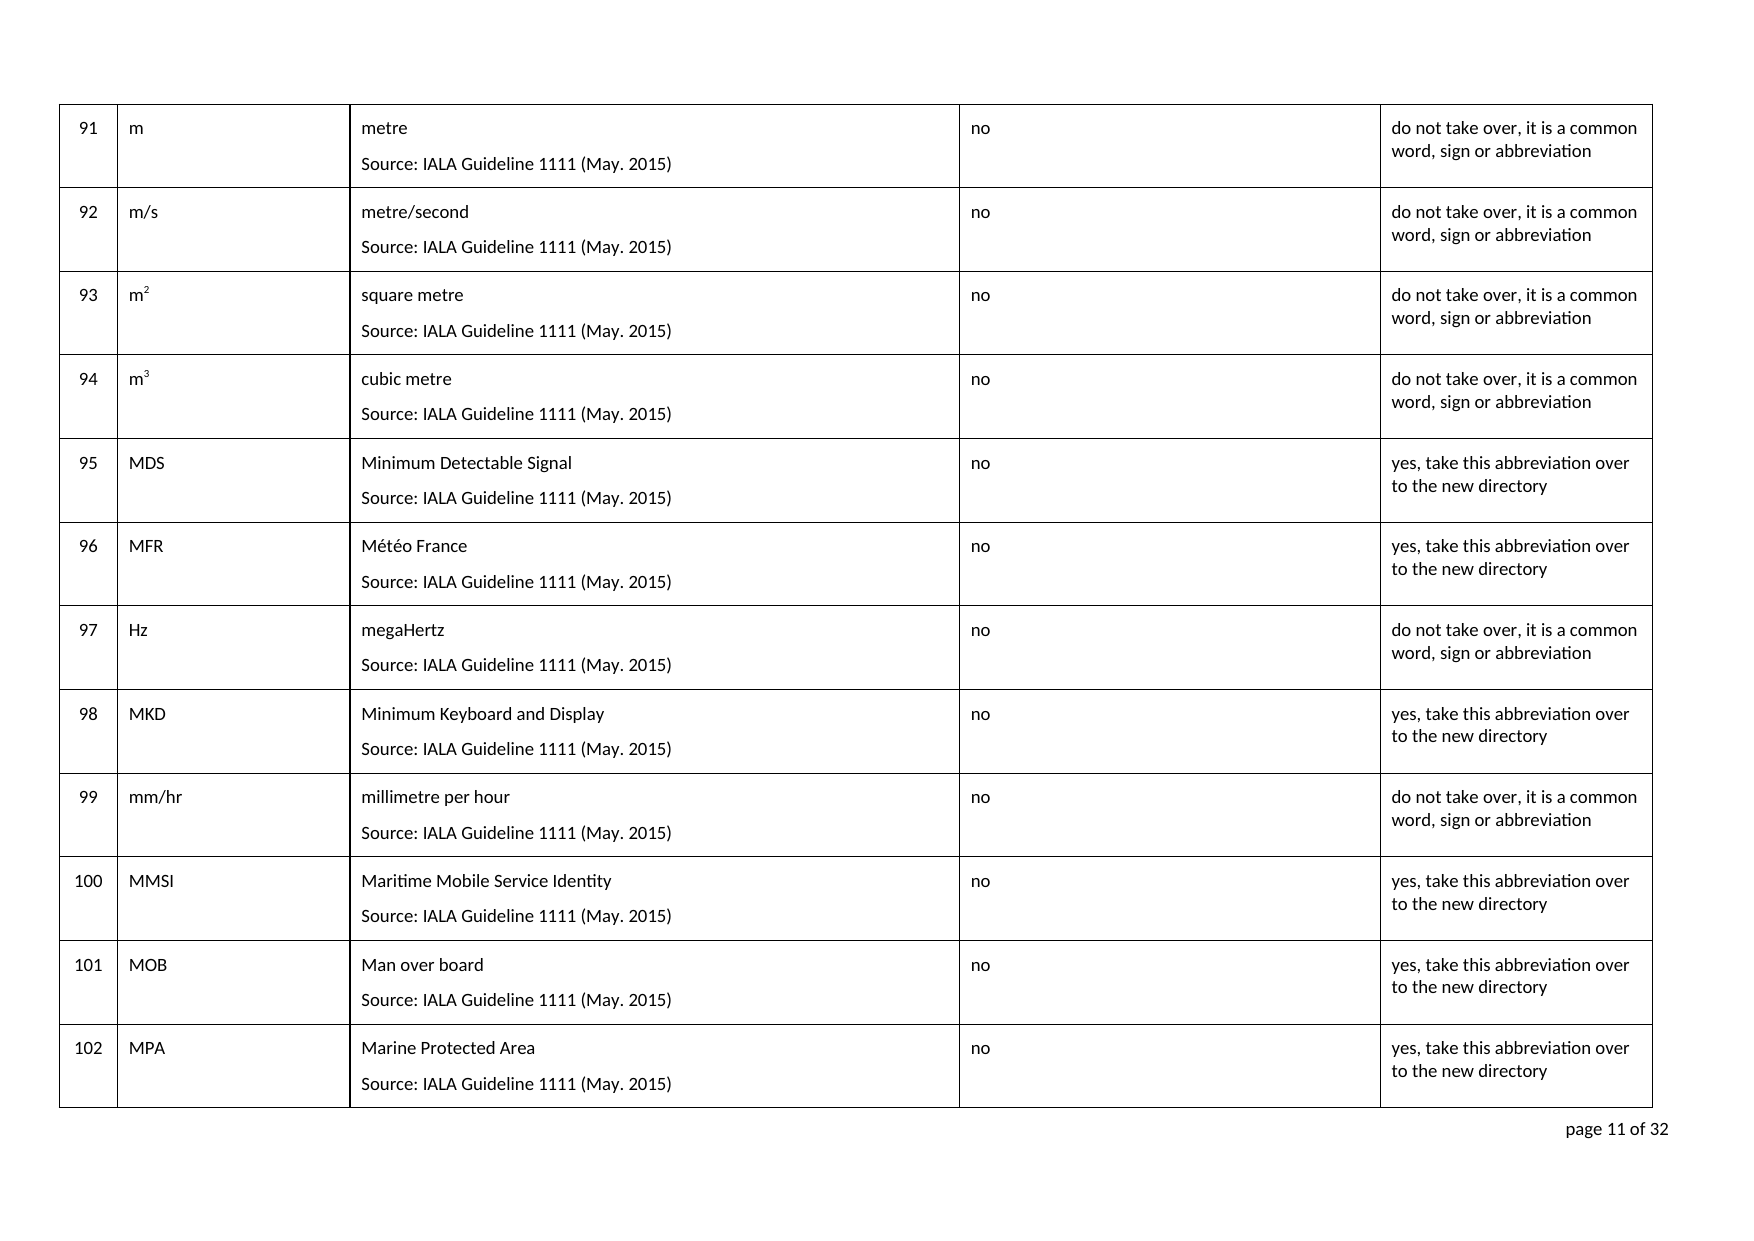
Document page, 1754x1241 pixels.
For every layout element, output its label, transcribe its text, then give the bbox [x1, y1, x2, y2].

table_cell millimetre per hour Source: IALA Guideline 1111 (May. 2015) [351, 774, 959, 856]
table_cell m/s [118, 188, 349, 271]
table_cell 99 [60, 774, 117, 856]
table_cell m3 [118, 355, 349, 438]
table_cell do not take over, it is a common word, sign or abbreviation [1381, 606, 1652, 689]
table_cell 100 [60, 857, 117, 940]
table_cell 96 [60, 523, 117, 605]
table_cell MOB [118, 941, 349, 1023]
table_cell 102 [60, 1025, 117, 1107]
table_cell no [960, 857, 1380, 940]
table_cell no [960, 105, 1380, 187]
table_cell no [960, 941, 1380, 1023]
table_cell MKD [118, 690, 349, 773]
table_cell Minimum Keyboard and Display Source: IALA Guideline 1111 (May. 2015) [351, 690, 959, 773]
table_cell MPA [118, 1025, 349, 1107]
table_cell Hz [118, 606, 349, 689]
table_cell 101 [60, 941, 117, 1023]
table_cell 95 [60, 439, 117, 522]
table_cell 92 [60, 188, 117, 271]
table_cell yes, take this abbreviation over to the new directory [1381, 523, 1652, 605]
table_cell no [960, 439, 1380, 522]
table_cell Maritime Mobile Service Identity Source: IALA Guideline 1111 (May. 2015) [351, 857, 959, 940]
table_cell no [960, 690, 1380, 773]
table_cell do not take over, it is a common word, sign or abbreviation [1381, 188, 1652, 271]
table_cell 97 [60, 606, 117, 689]
table_cell MMSI [118, 857, 349, 940]
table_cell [1381, 1025, 1652, 1107]
table_cell no [960, 355, 1380, 438]
table_cell no [960, 1025, 1380, 1107]
table_cell do not take over, it is a common word, sign or abbreviation [1381, 105, 1652, 187]
table_cell no [960, 272, 1380, 354]
table_cell yes, take this abbreviation over to the new directory [1381, 690, 1652, 773]
table_cell yes, take this abbreviation over to the new directory [1381, 857, 1652, 940]
table_cell MDS [118, 439, 349, 522]
table_cell cubic metre Source: IALA Guideline 1111 (May. 2015) [351, 355, 959, 438]
table_cell do not take over, it is a common word, sign or abbreviation [1381, 272, 1652, 354]
table_cell 93 [60, 272, 117, 354]
table_cell 94 [60, 355, 117, 438]
table_cell do not take over, it is a common word, sign or abbreviation [1381, 774, 1652, 856]
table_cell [1381, 941, 1652, 1023]
table_cell yes, take this abbreviation over to the new directory [1381, 439, 1652, 522]
table_cell no [960, 523, 1380, 605]
table_cell metre Source: IALA Guideline 1111 (May. 2015) [351, 105, 959, 187]
table_cell no [960, 774, 1380, 856]
table_cell mm/hr [118, 774, 349, 856]
table_cell Man over board Source: IALA Guideline 1111 (May. 2015) [351, 941, 959, 1023]
table_cell megaHertz Source: IALA Guideline 1111 (May. 2015) [351, 606, 959, 689]
table_cell Minimum Detectable Signal Source: IALA Guideline 1111 (May. 2015) [351, 439, 959, 522]
table_cell 98 [60, 690, 117, 773]
table_cell 91 [60, 105, 117, 187]
table_cell Météo France Source: IALA Guideline 1111 (May. 2015) [351, 523, 959, 605]
table_cell m2 [118, 272, 349, 354]
table_cell no [960, 606, 1380, 689]
table_cell Marine Protected Area Source: IALA Guideline 1111 (May. 2015) [351, 1025, 959, 1107]
table_cell square metre Source: IALA Guideline 1111 (May. 2015) [351, 272, 959, 354]
table_cell no [960, 188, 1380, 271]
table_cell do not take over, it is a common word, sign or abbreviation [1381, 355, 1652, 438]
table_cell metre/second Source: IALA Guideline 1111 (May. 2015) [351, 188, 959, 271]
table_cell m [118, 105, 349, 187]
table_cell MFR [118, 523, 349, 605]
